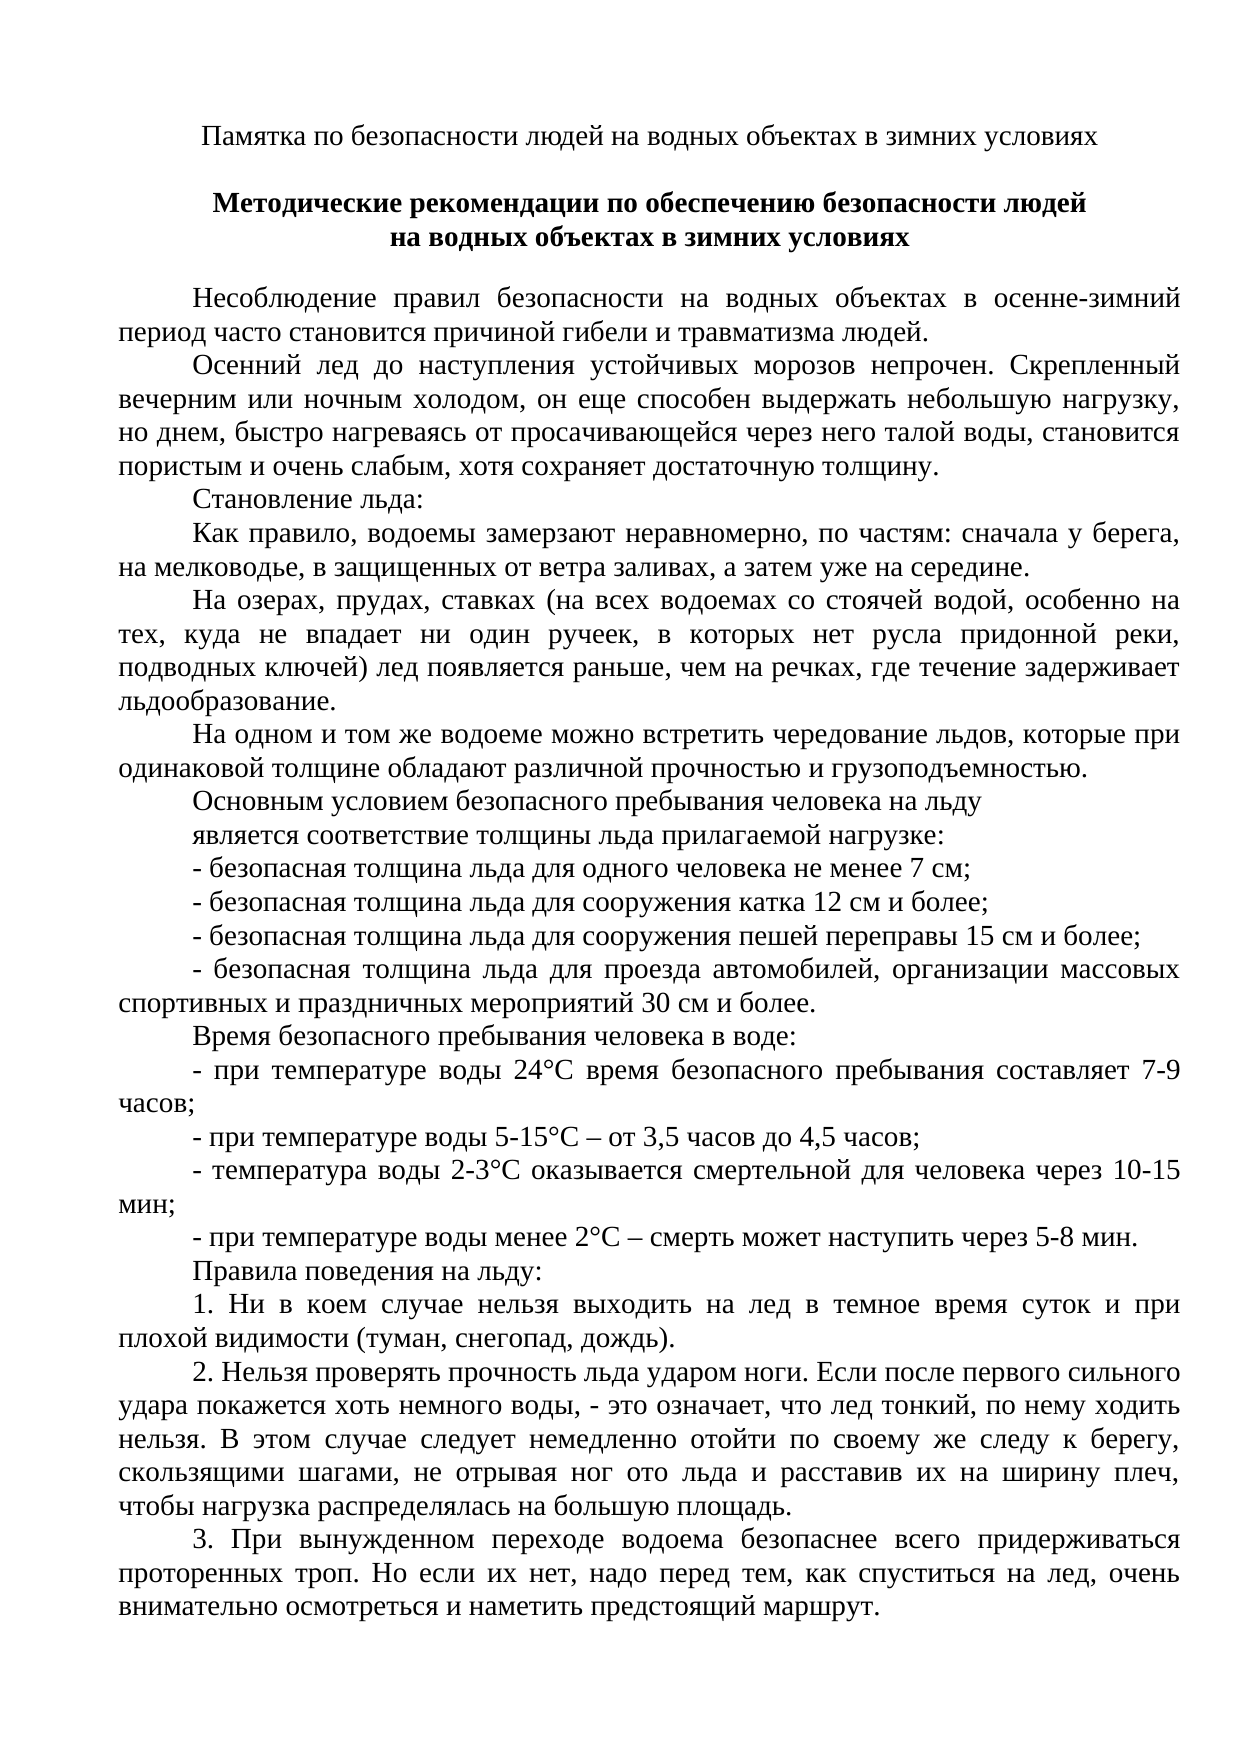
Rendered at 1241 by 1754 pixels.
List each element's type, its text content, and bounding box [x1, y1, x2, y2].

text Несоблюдение правил безопасности на водных объектах в осенне-зимний период часто становится причиной гибели и травматизма людей. [118, 280, 1181, 347]
text На озерах, прудах, ставках (на всех водоемах со стоячей водой, особенно на тех, куда не впадает ни один ручеек, в которых нет русла придонной реки, подводных ключей) лед появляется раньше, чем на речках, где течение задерживает льдообразование. [118, 582, 1181, 716]
text является соответствие толщины льда прилагаемой нагрузке: [118, 817, 1181, 851]
text - при температуре воды 5-15°С – от 3,5 часов до 4,5 часов; [118, 1119, 1181, 1152]
text - температура воды 2-3°С оказывается смертельной для человека через 10-15 мин; [118, 1152, 1181, 1219]
text - безопасная толщина льда для проезда автомобилей, организации массовых спортивных и праздничных мероприятий 30 см и более. [118, 951, 1181, 1018]
text 3. При вынужденном переходе водоема безопаснее всего придерживаться проторенных троп. Но если их нет, надо перед тем, как спуститься на лед, очень внимательно осмотреться и наметить предстоящий маршрут. [118, 1521, 1181, 1622]
text Правила поведения на льду: [118, 1253, 1181, 1287]
text - при температуре воды 24°С время безопасного пребывания составляет 7-9 часов; [118, 1052, 1181, 1119]
text Как правило, водоемы замерзают неравномерно, по частям: сначала у берега, на мелководье, в защищенных от ветра заливах, а затем уже на середине. [118, 515, 1181, 582]
text Становление льда: [118, 482, 1181, 515]
text - безопасная толщина льда для сооружения катка 12 см и более; [118, 884, 1181, 918]
text 2. Нельзя проверять прочность льда ударом ноги. Если после первого сильного удара покажется хоть немного воды, - это означает, что лед тонкий, по нему ходить нельзя. В этом случае следует немедленно отойти по своему же следу к берегу, скользящими шагами, не отрывая ног ото льда и расставив их на ширину плеч, чтобы нагрузка распределялась на большую площадь. [118, 1354, 1181, 1521]
text - безопасная толщина льда для сооружения пешей переправы 15 см и более; [118, 918, 1181, 951]
text - безопасная толщина льда для одного человека не менее 7 см; [118, 851, 1181, 884]
text На одном и том же водоеме можно встретить чередование льдов, которые при одинаковой толщине обладают различной прочностью и грузоподъемностью. [118, 716, 1181, 783]
text - при температуре воды менее 2°С – смерть может наступить через 5-8 мин. [118, 1219, 1181, 1253]
text Методические рекомендации по обеспечению безопасности людей [118, 185, 1181, 219]
text на водных объектах в зимних условиях [118, 219, 1181, 252]
text Памятка по безопасности людей на водных объектах в зимних условиях [118, 118, 1181, 152]
text 1. Ни в коем случае нельзя выходить на лед в темное время суток и при плохой видимости (туман, снегопад, дождь). [118, 1287, 1181, 1354]
text Основным условием безопасного пребывания человека на льду [118, 783, 1181, 817]
text Время безопасного пребывания человека в воде: [118, 1018, 1181, 1052]
text Осенний лед до наступления устойчивых морозов непрочен. Скрепленный вечерним или ночным холодом, он еще способен выдержать небольшую нагрузку, но днем, быстро нагреваясь от просачивающейся через него талой воды, становится пористым и очень слабым, хотя сохраняет достаточную толщину. [118, 347, 1181, 482]
